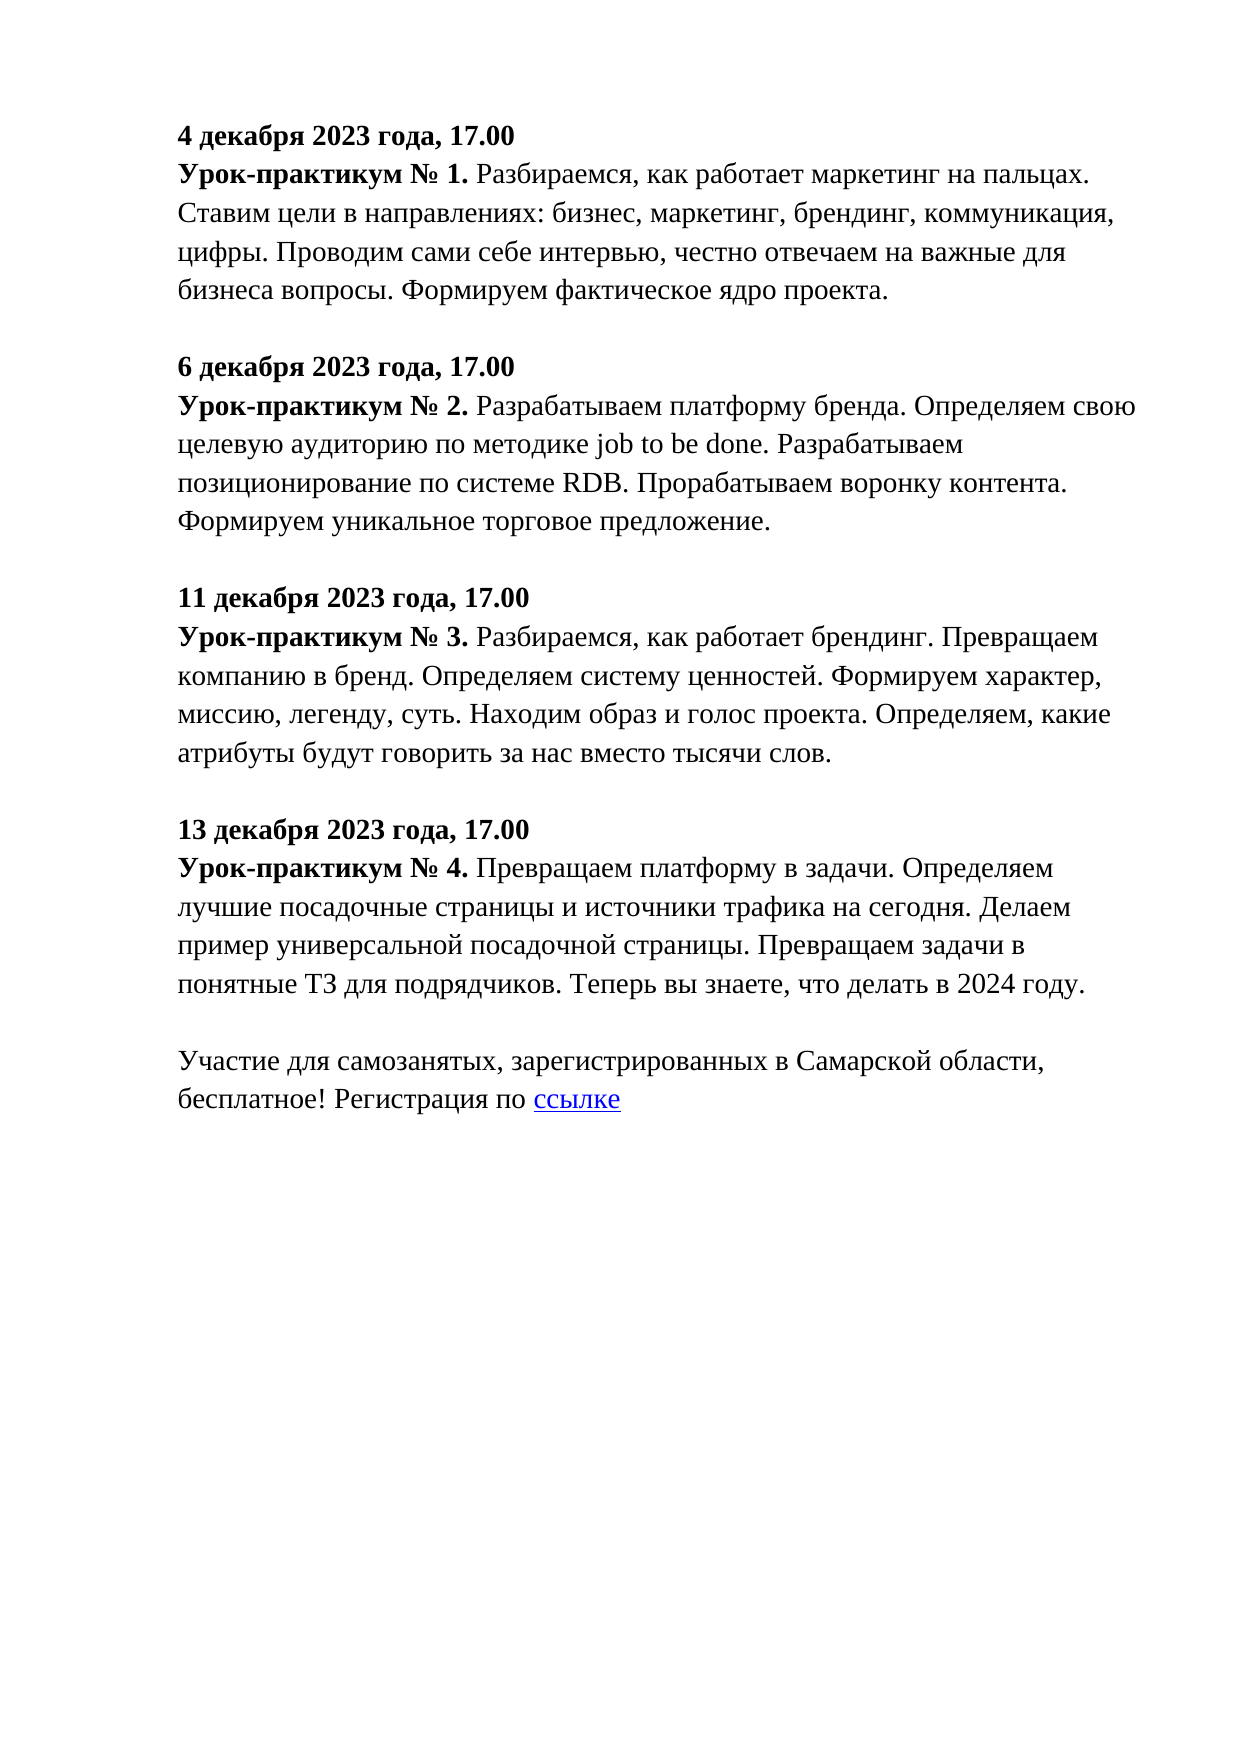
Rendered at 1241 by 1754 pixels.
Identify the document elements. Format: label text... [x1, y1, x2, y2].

text 11 декабря 2023 года, 17.00 Урок-практикум № 3. Разбираемся, как работает брендинг. Превращаем компанию в бренд. Определяем систему ценностей. Формируем характер, миссию, легенду, суть. Находим образ и голос проекта. Определяем, какие атрибуты будут говорить за нас вместо тысячи слов. [177, 581, 1152, 768]
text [177, 118, 1152, 537]
text Участие для самозанятых, зарегистрированных в Самарской области, бесплатное! Регистрация по ссылке [177, 1043, 1152, 1115]
text 13 декабря 2023 года, 17.00 Урок-практикум № 4. Превращаем платформу в задачи. Определяем лучшие посадочные страницы и источники трафика на сегодня. Делаем пример универсальной посадочной страницы. Превращаем задачи в понятные ТЗ для подрядчиков. Теперь вы знаете, что делать в 2024 году. [177, 812, 1152, 999]
